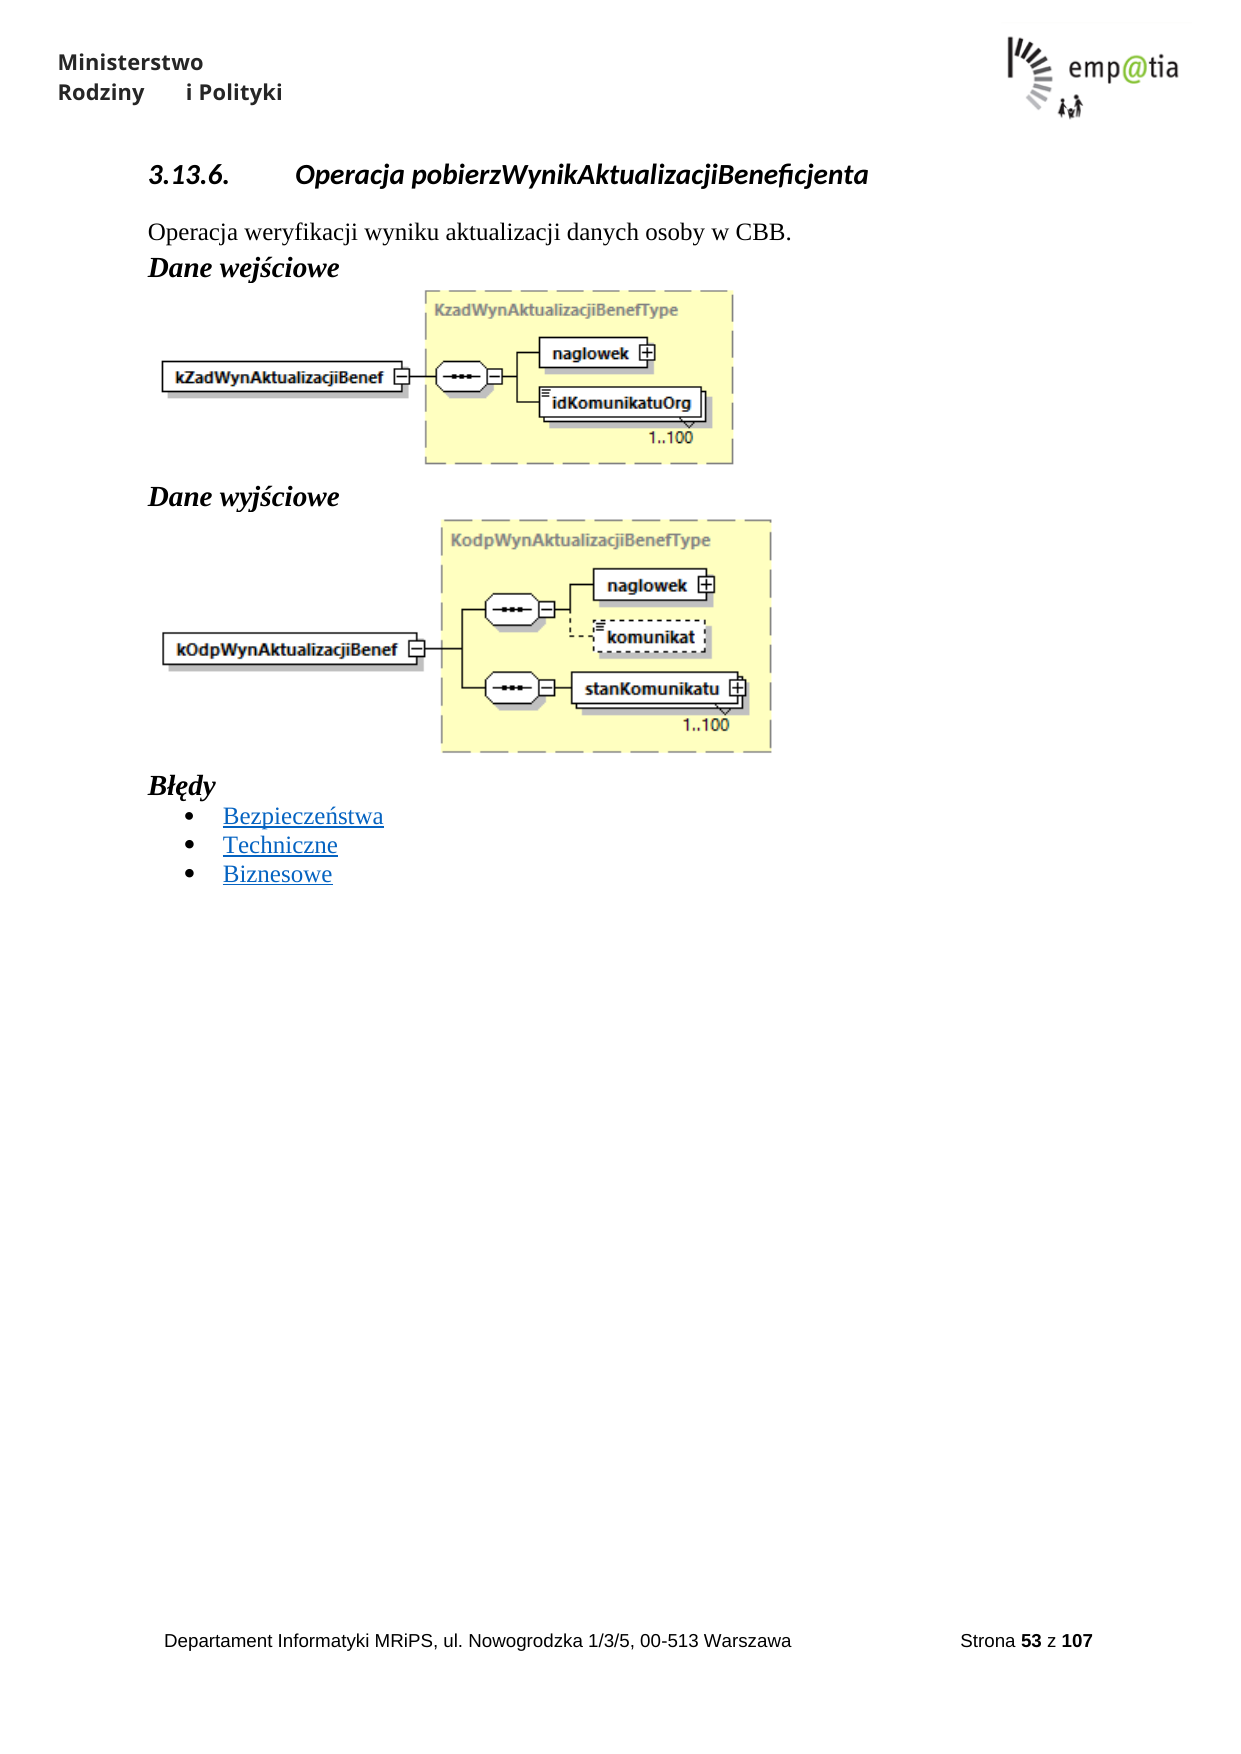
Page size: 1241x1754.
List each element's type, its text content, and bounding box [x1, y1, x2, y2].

picture [147, 283, 747, 475]
picture [147, 512, 792, 764]
picture [1001, 22, 1193, 128]
list Techniczne [185, 830, 1093, 859]
subtitle Dane wejściowe [148, 250, 1093, 283]
subtitle Operacja pobierzWynikAktualizacjiBeneficjenta [148, 156, 1093, 192]
subtitle Błędy [148, 768, 1093, 801]
list Bezpieczeństwa [185, 801, 1093, 830]
text Operacja weryfikacji wyniku aktualizacji danych osoby w CBB. [148, 217, 1093, 246]
subtitle Dane wyjściowe [148, 479, 1093, 512]
list Biznesowe [185, 859, 1093, 888]
